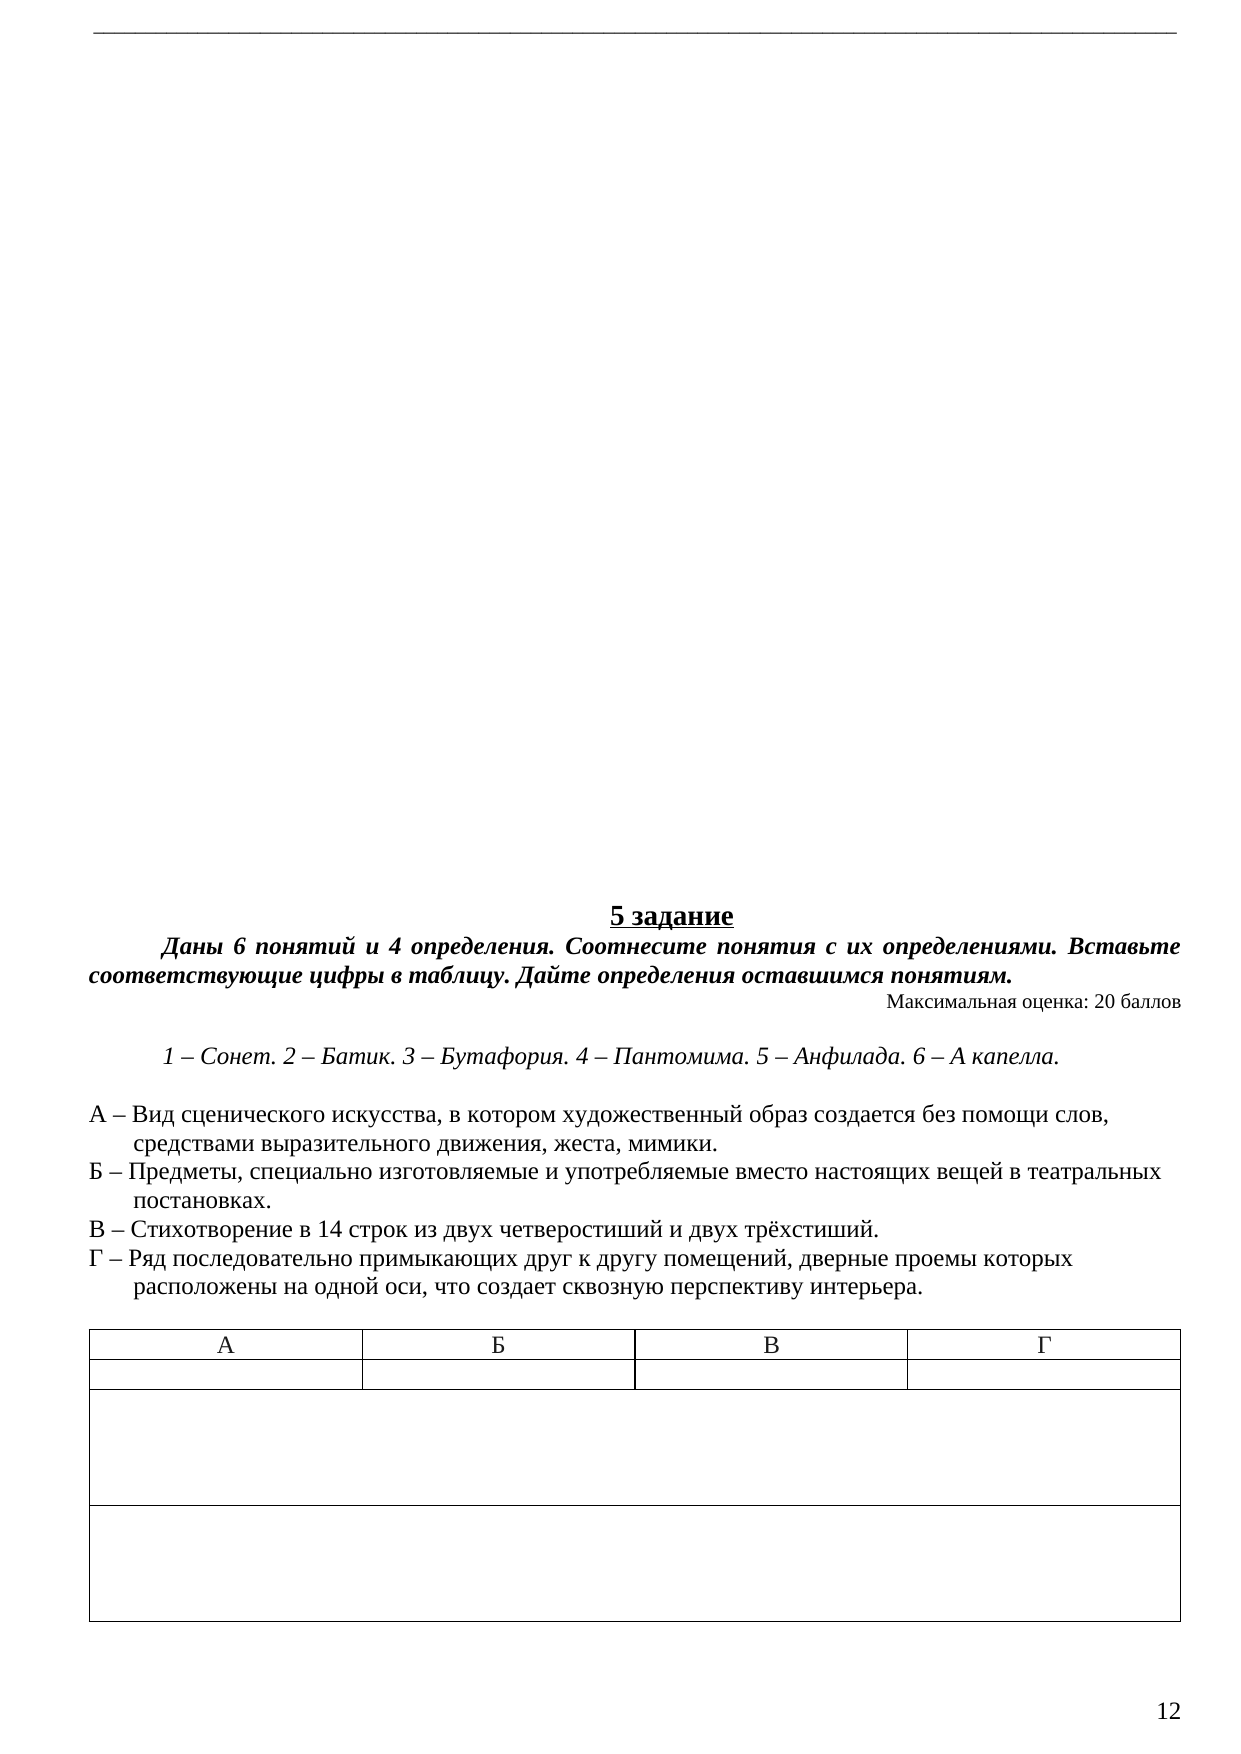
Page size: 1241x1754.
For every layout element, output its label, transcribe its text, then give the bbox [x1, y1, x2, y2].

text Даны 6 понятий и 4 определения. Соотнесите понятия с их определениями. Вставьте соответствующие цифры в таблицу. Дайте определения оставшимся понятиям. [89, 931, 1181, 989]
text А – Вид сценического искусства, в котором художественный образ создается без помощи слов, средствами выразительного движения, жеста, мимики. [89, 1099, 1181, 1156]
text Максимальная оценка: 20 баллов [89, 989, 1181, 1013]
table_cell [90, 1360, 362, 1388]
text Б – Предметы, специально изготовляемые и употребляемые вместо настоящих вещей в театральных постановках. [89, 1156, 1181, 1214]
table_header Г [908, 1330, 1180, 1359]
text 1 – Сонет. 2 – Батик. 3 – Бутафория. 4 – Пантомима. 5 – Анфилада. 6 – А капелла. [162, 1041, 1181, 1070]
table_cell [90, 1506, 1180, 1621]
text 5 задание [89, 898, 1181, 931]
table_cell [363, 1360, 634, 1388]
table_header А [90, 1330, 362, 1359]
table_cell [90, 1390, 1180, 1504]
table_cell [636, 1360, 907, 1388]
table_header Б [363, 1330, 634, 1359]
text Г – Ряд последовательно примыкающих друг к другу помещений, дверные проемы которых расположены на одной оси, что создает сквозную перспективу интерьера. [89, 1243, 1181, 1300]
table_header В [636, 1330, 907, 1359]
text В – Стихотворение в 14 строк из двух четверостиший и двух трёхстиший. [89, 1214, 1181, 1243]
table_cell [908, 1360, 1180, 1388]
